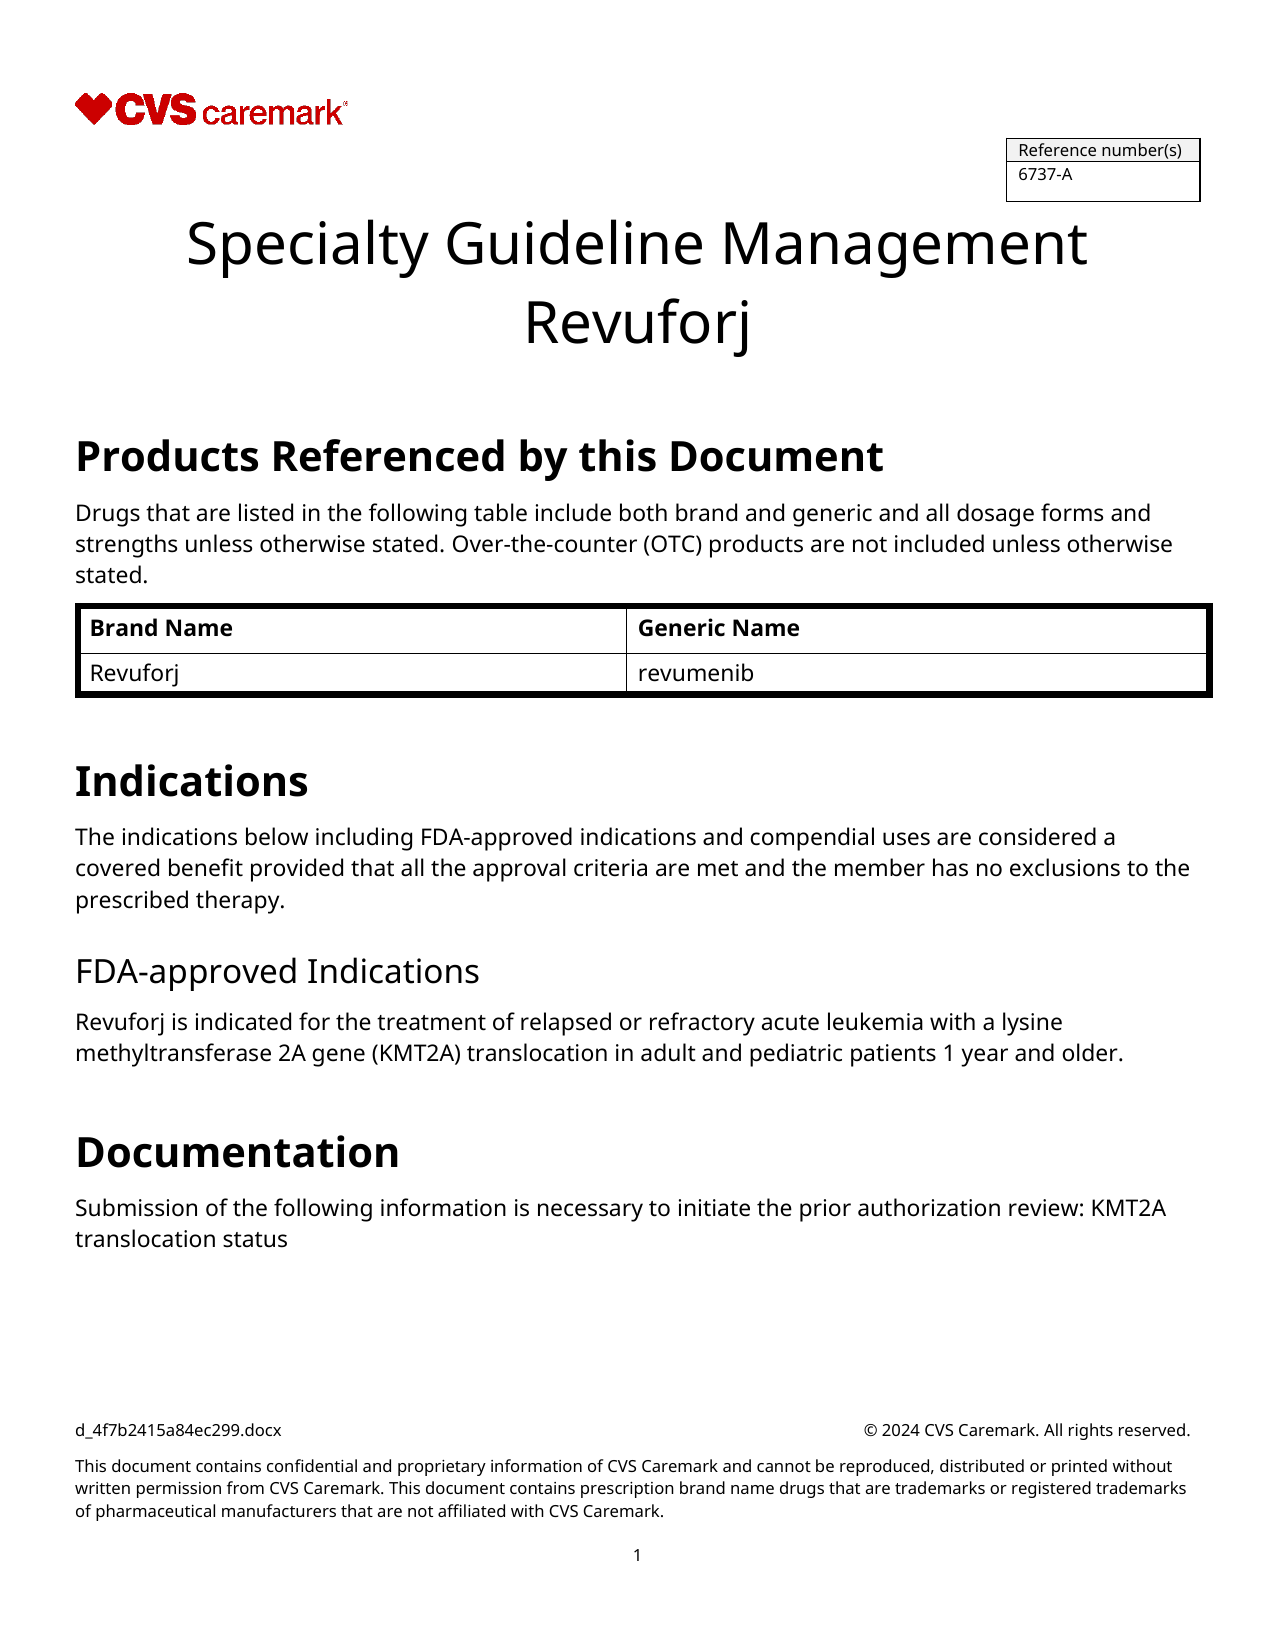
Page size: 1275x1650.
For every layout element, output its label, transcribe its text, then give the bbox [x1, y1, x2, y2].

subtitle Documentation [75, 1123, 1200, 1179]
subtitle Products Referenced by this Document [75, 427, 1200, 484]
text Submission of the following information is necessary to initiate the prior authorization review: KMT2A translocation status [75, 1192, 1200, 1254]
subtitle Specialty Guideline Management Revuforj [75, 202, 1200, 361]
subtitle FDA-approved Indications [75, 948, 1200, 994]
table_header Reference number(s) [1007, 139, 1199, 161]
table_header Generic Name [627, 609, 1206, 653]
table_cell Revuforj [81, 654, 626, 691]
text Drugs that are listed in the following table include both brand and generic and all dosage forms and strengths unless otherwise stated. Over-the-counter (OTC) products are not included unless otherwise stated. [75, 497, 1200, 590]
table_cell 6737-A [1007, 162, 1199, 201]
table_cell revumenib [627, 654, 1206, 691]
text Revuforj is indicated for the treatment of relapsed or refractory acute leukemia with a lysine methyltransferase 2A gene (KMT2A) translocation in adult and pediatric patients 1 year and older. [75, 1006, 1200, 1069]
picture [75, 93, 348, 125]
text The indications below including FDA-approved indications and compendial uses are considered a covered benefit provided that all the approval criteria are met and the member has no exclusions to the prescribed therapy. [75, 821, 1200, 915]
table_header Brand Name [81, 609, 626, 653]
subtitle Indications [75, 752, 1200, 809]
